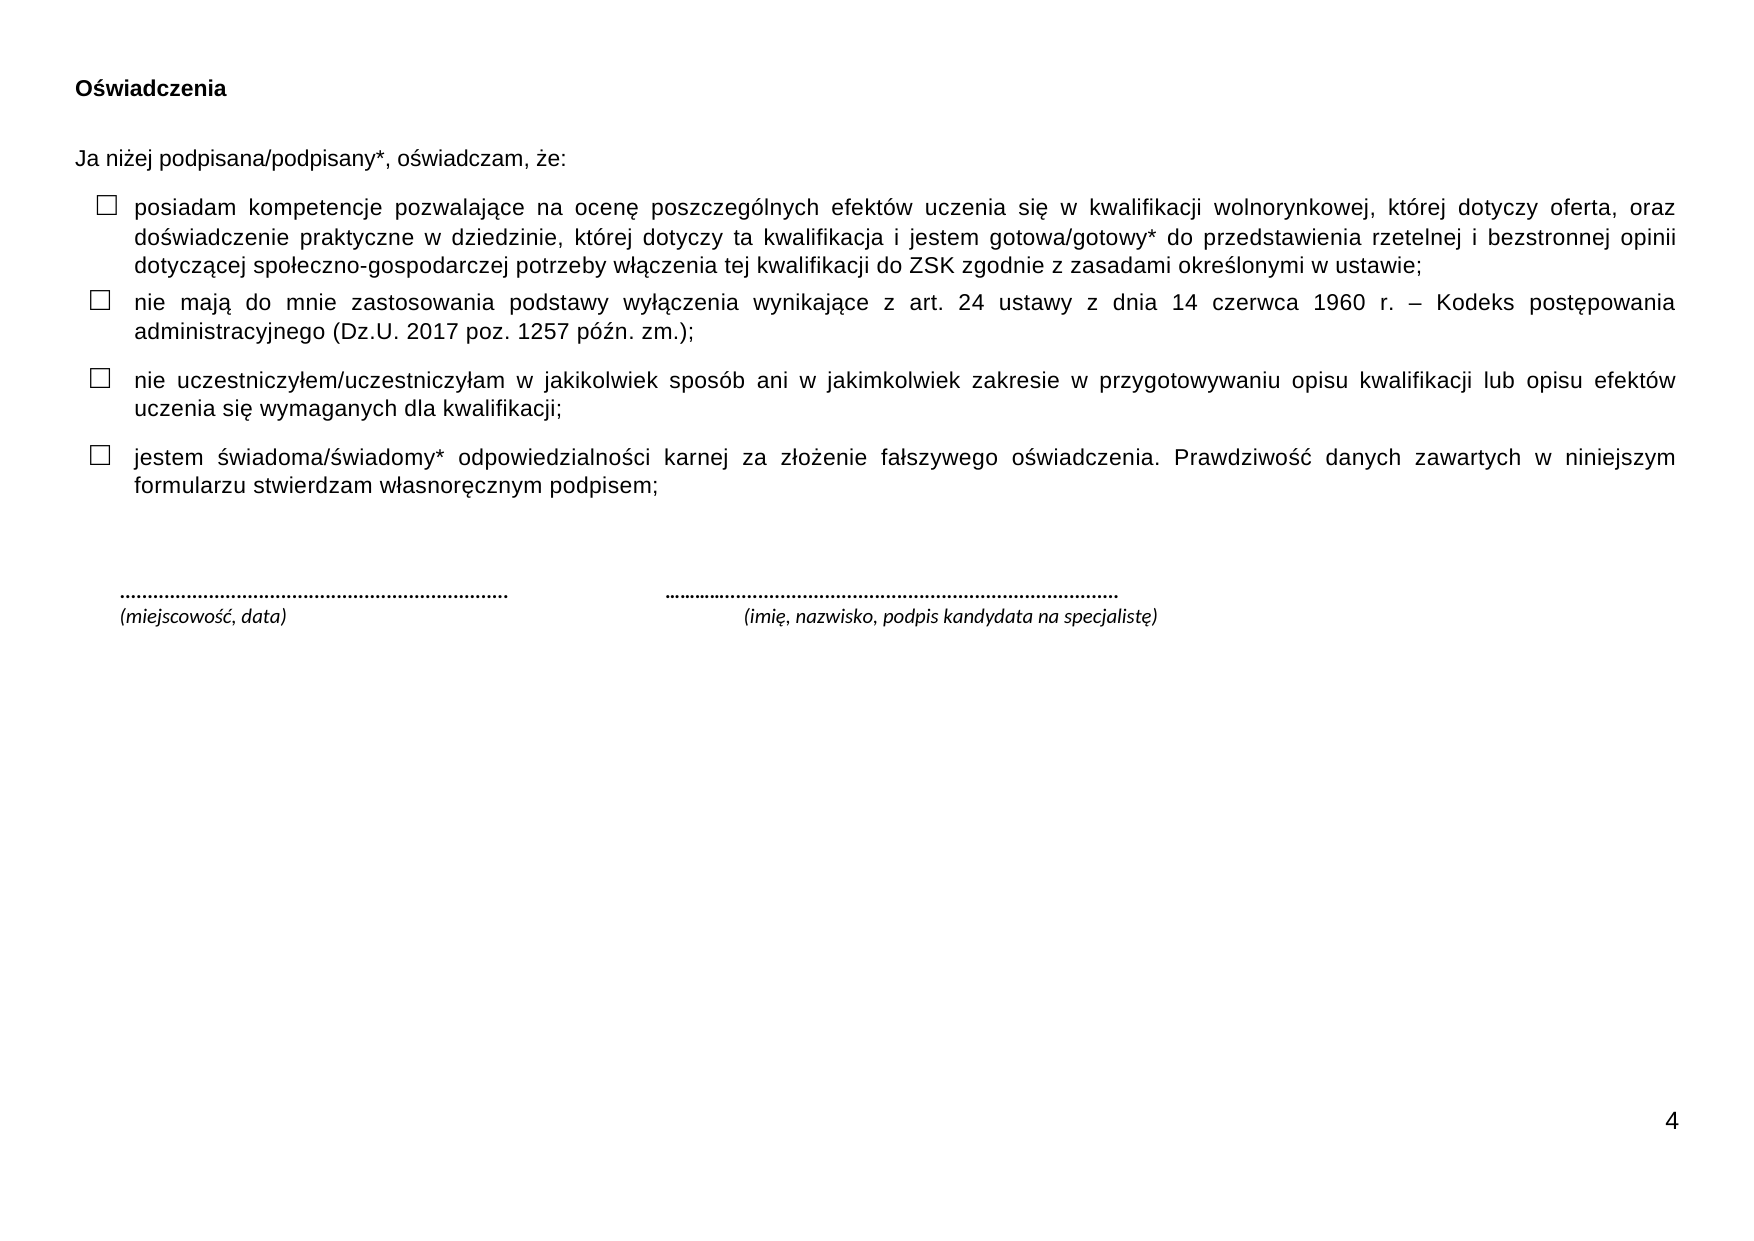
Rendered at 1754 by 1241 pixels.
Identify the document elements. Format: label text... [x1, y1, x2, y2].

list jestem świadoma/świadomy* odpowiedzialności karnej za złożenie fałszywego oświadczenia. Prawdziwość danych zawartych w niniejszym formularzu stwierdzam własnoręcznym podpisem; [90, 434, 1679, 499]
list posiadam kompetencje pozwalające na ocenę poszczególnych efektów uczenia się w kwalifikacji wolnorynkowej, której dotyczy oferta, oraz doświadczenie praktyczne w dziedzinie, której dotyczy ta kwalifikacja i jestem gotowa/gotowy* do przedstawienia rzetelnej i bezstronnej opinii dotyczącej społeczno-gospodarczej potrzeby włączenia tej kwalifikacji do ZSK zgodnie z zasadami określonymi w ustawie; [97, 184, 1679, 278]
list nie uczestniczyłem/uczestniczyłam w jakikolwiek sposób ani w jakimkolwiek zakresie w przygotowywaniu opisu kwalifikacji lub opisu efektów uczenia się wymaganych dla kwalifikacji; [90, 357, 1679, 422]
text Ja niżej podpisana/podpisany*, oświadczam, że: [75, 144, 1679, 171]
text Oświadczenia [75, 75, 1679, 101]
list nie mają do mnie zastosowania podstawy wyłączenia wynikające z art. 24 ustawy z dnia 14 czerwca 1960 r. – Kodeks postępowania administracyjnego (Dz.U. 2017 poz. 1257 późn. zm.); [90, 280, 1679, 344]
text (miejscowość, data) (imię, nazwisko, podpis kandydata na specjalistę) [119, 603, 1637, 629]
text ...................................................................... …………....................................................................... [119, 578, 1637, 603]
